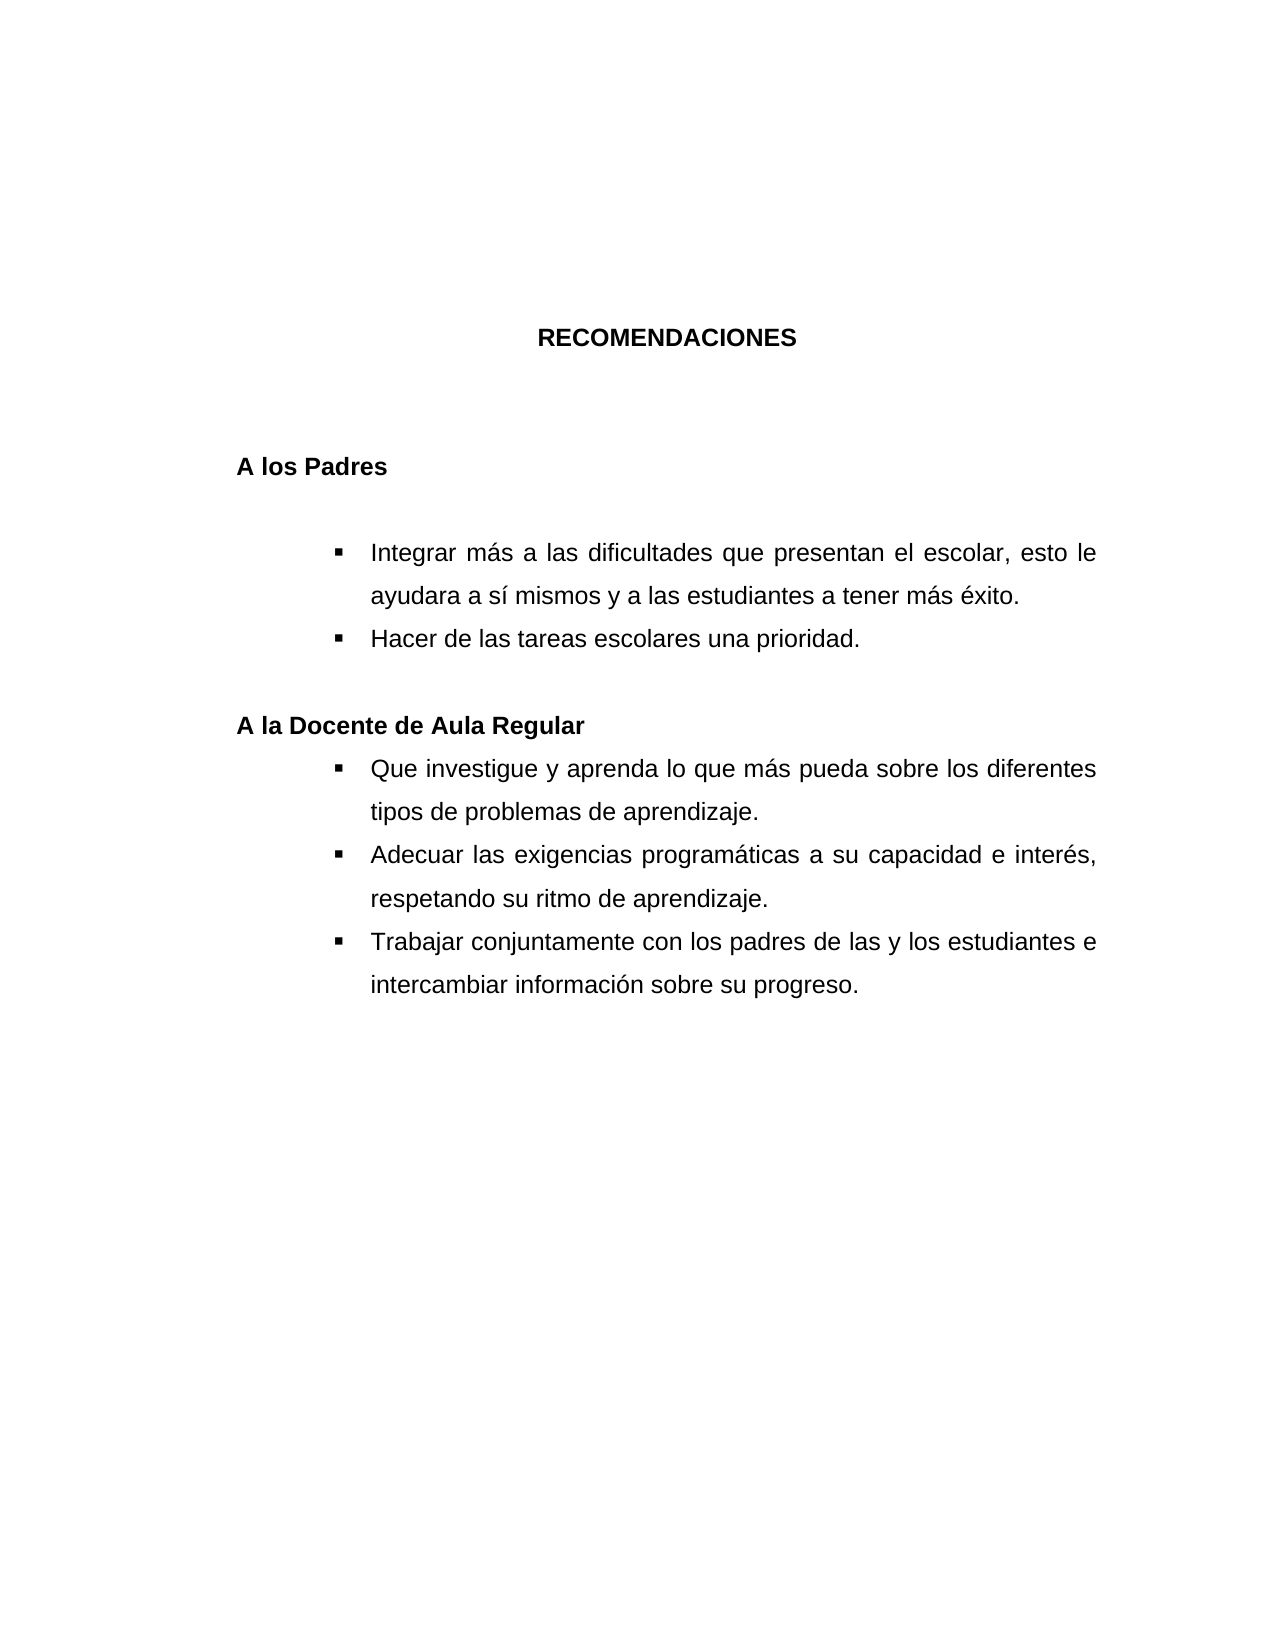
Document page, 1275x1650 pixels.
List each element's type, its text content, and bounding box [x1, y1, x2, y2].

list Hacer de las tareas escolares una prioridad. [333, 624, 1098, 653]
list Que investigue y aprenda lo que más pueda sobre los diferentes tipos de problemas de aprendizaje. [333, 754, 1098, 826]
text A la Docente de Aula Regular [236, 711, 1098, 739]
list Trabajar conjuntamente con los padres de las y los estudiantes e intercambiar información sobre su progreso. [333, 927, 1098, 999]
list Integrar más a las dificultades que presentan el escolar, esto le ayudara a sí mismos y a las estudiantes a tener más éxito. [333, 538, 1098, 610]
text RECOMENDACIONES [236, 322, 1098, 351]
text A los Padres [236, 452, 1098, 481]
list Adecuar las exigencias programáticas a su capacidad e interés, respetando su ritmo de aprendizaje. [333, 840, 1098, 912]
